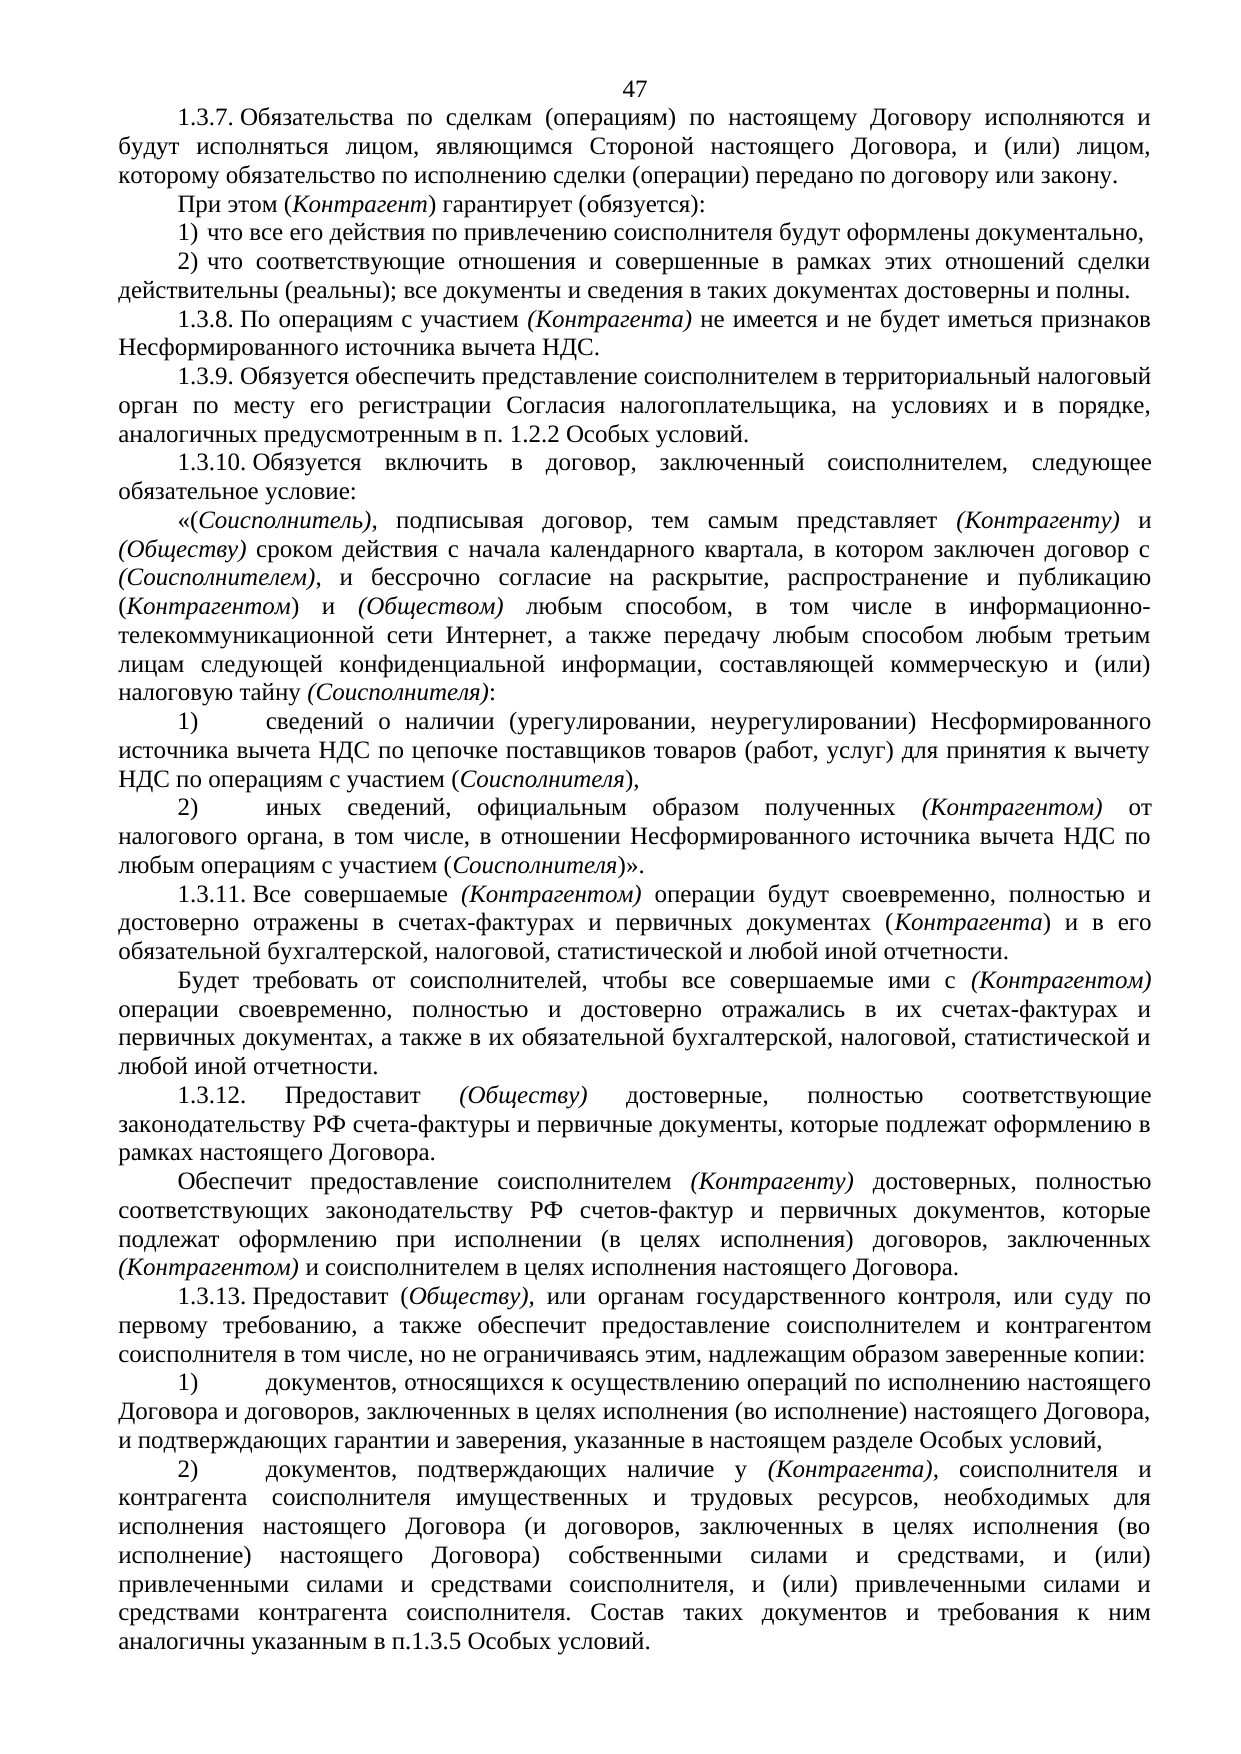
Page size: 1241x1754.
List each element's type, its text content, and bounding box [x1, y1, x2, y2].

text 1.3.7. Обязательства по сделкам (операциям) по настоящему Договору исполняются и будут исполняться лицом, являющимся Стороной настоящего Договора, и (или) лицом, которому обязательство по исполнению сделки (операции) передано по договору или закону. [118, 102, 1152, 189]
list документов, относящихся к осуществлению операций по исполнению настоящего Договора и договоров, заключенных в целях исполнения (во исполнение) настоящего Договора, и подтверждающих гарантии и заверения, указанные в настоящем разделе Особых условий, [118, 1367, 1152, 1454]
list что все его действия по привлечению соисполнителя будут оформлены документально, [118, 217, 1152, 246]
text 1.3.10. Обязуется включить в договор, заключенный соисполнителем, следующее обязательное условие: [118, 447, 1152, 505]
text 1.3.11. Все совершаемые (Контрагентом) операции будут своевременно, полностью и достоверно отражены в счетах-фактурах и первичных документах (Контрагента) и в его обязательной бухгалтерской, налоговой, статистической и любой иной отчетности. [118, 879, 1152, 965]
text 2) иных сведений, официальным образом полученных (Контрагентом) от налогового органа, в том числе, в отношении Несформированного источника вычета НДС по любым операциям с участием (Соисполнителя)». [118, 792, 1152, 879]
text «(Соисполнитель), подписывая договор, тем самым представляет (Контрагенту) и (Обществу) сроком действия с начала календарного квартала, в котором заключен договор с (Соисполнителем), и бессрочно согласие на раскрытие, распространение и публикацию (Контрагентом) и (Обществом) любым способом, в том числе в информационно-телекоммуникационной сети Интернет, а также передачу любым способом любым третьим лицам следующей конфиденциальной информации, составляющей коммерческую и (или) налоговую тайну (Соисполнителя): [118, 505, 1152, 706]
list документов, подтверждающих наличие у (Контрагента), соисполнителя и контрагента соисполнителя имущественных и трудовых ресурсов, необходимых для исполнения настоящего Договора (и договоров, заключенных в целях исполнения (во исполнение) настоящего Договора) собственными силами и средствами, и (или) привлеченными силами и средствами соисполнителя, и (или) привлеченными силами и средствами контрагента соисполнителя. Состав таких документов и требования к ним аналогичны указанным в п.1.3.5 Особых условий. [118, 1454, 1152, 1655]
text 1.3.13. Предоставит (Обществу), или органам государственного контроля, или суду по первому требованию, а также обеспечит предоставление соисполнителем и контрагентом соисполнителя в том числе, но не ограничиваясь этим, надлежащим образом заверенные копии: [118, 1281, 1152, 1367]
text 1.3.9. Обязуется обеспечить представление соисполнителем в территориальный налоговый орган по месту его регистрации Согласия налогоплательщика, на условиях и в порядке, аналогичных предусмотренным в п. 1.2.2 Особых условий. [118, 361, 1152, 447]
list что соответствующие отношения и совершенные в рамках этих отношений сделки действительны (реальны); все документы и сведения в таких документах достоверны и полны. [118, 246, 1152, 304]
text Обеспечит предоставление соисполнителем (Контрагенту) достоверных, полностью соответствующих законодательству РФ счетов-фактур и первичных документов, которые подлежат оформлению при исполнении (в целях исполнения) договоров, заключенных (Контрагентом) и соисполнителем в целях исполнения настоящего Договора. [118, 1166, 1152, 1281]
text При этом (Контрагент) гарантирует (обязуется): [118, 189, 1152, 217]
text Будет требовать от соисполнителей, чтобы все совершаемые ими с (Контрагентом) операции своевременно, полностью и достоверно отражались в их счетах-фактурах и первичных документах, а также в их обязательной бухгалтерской, налоговой, статистической и любой иной отчетности. [118, 965, 1152, 1080]
text 1.3.8. По операциям с участием (Контрагента) не имеется и не будет иметься признаков Несформированного источника вычета НДС. [118, 304, 1152, 361]
text 1.3.12. Предоставит (Обществу) достоверные, полностью соответствующие законодательству РФ счета-фактуры и первичные документы, которые подлежат оформлению в рамках настоящего Договора. [118, 1080, 1152, 1166]
text 1) сведений о наличии (урегулировании, неурегулировании) Несформированного источника вычета НДС по цепочке поставщиков товаров (работ, услуг) для принятия к вычету НДС по операциям с участием (Соисполнителя), [118, 706, 1152, 792]
